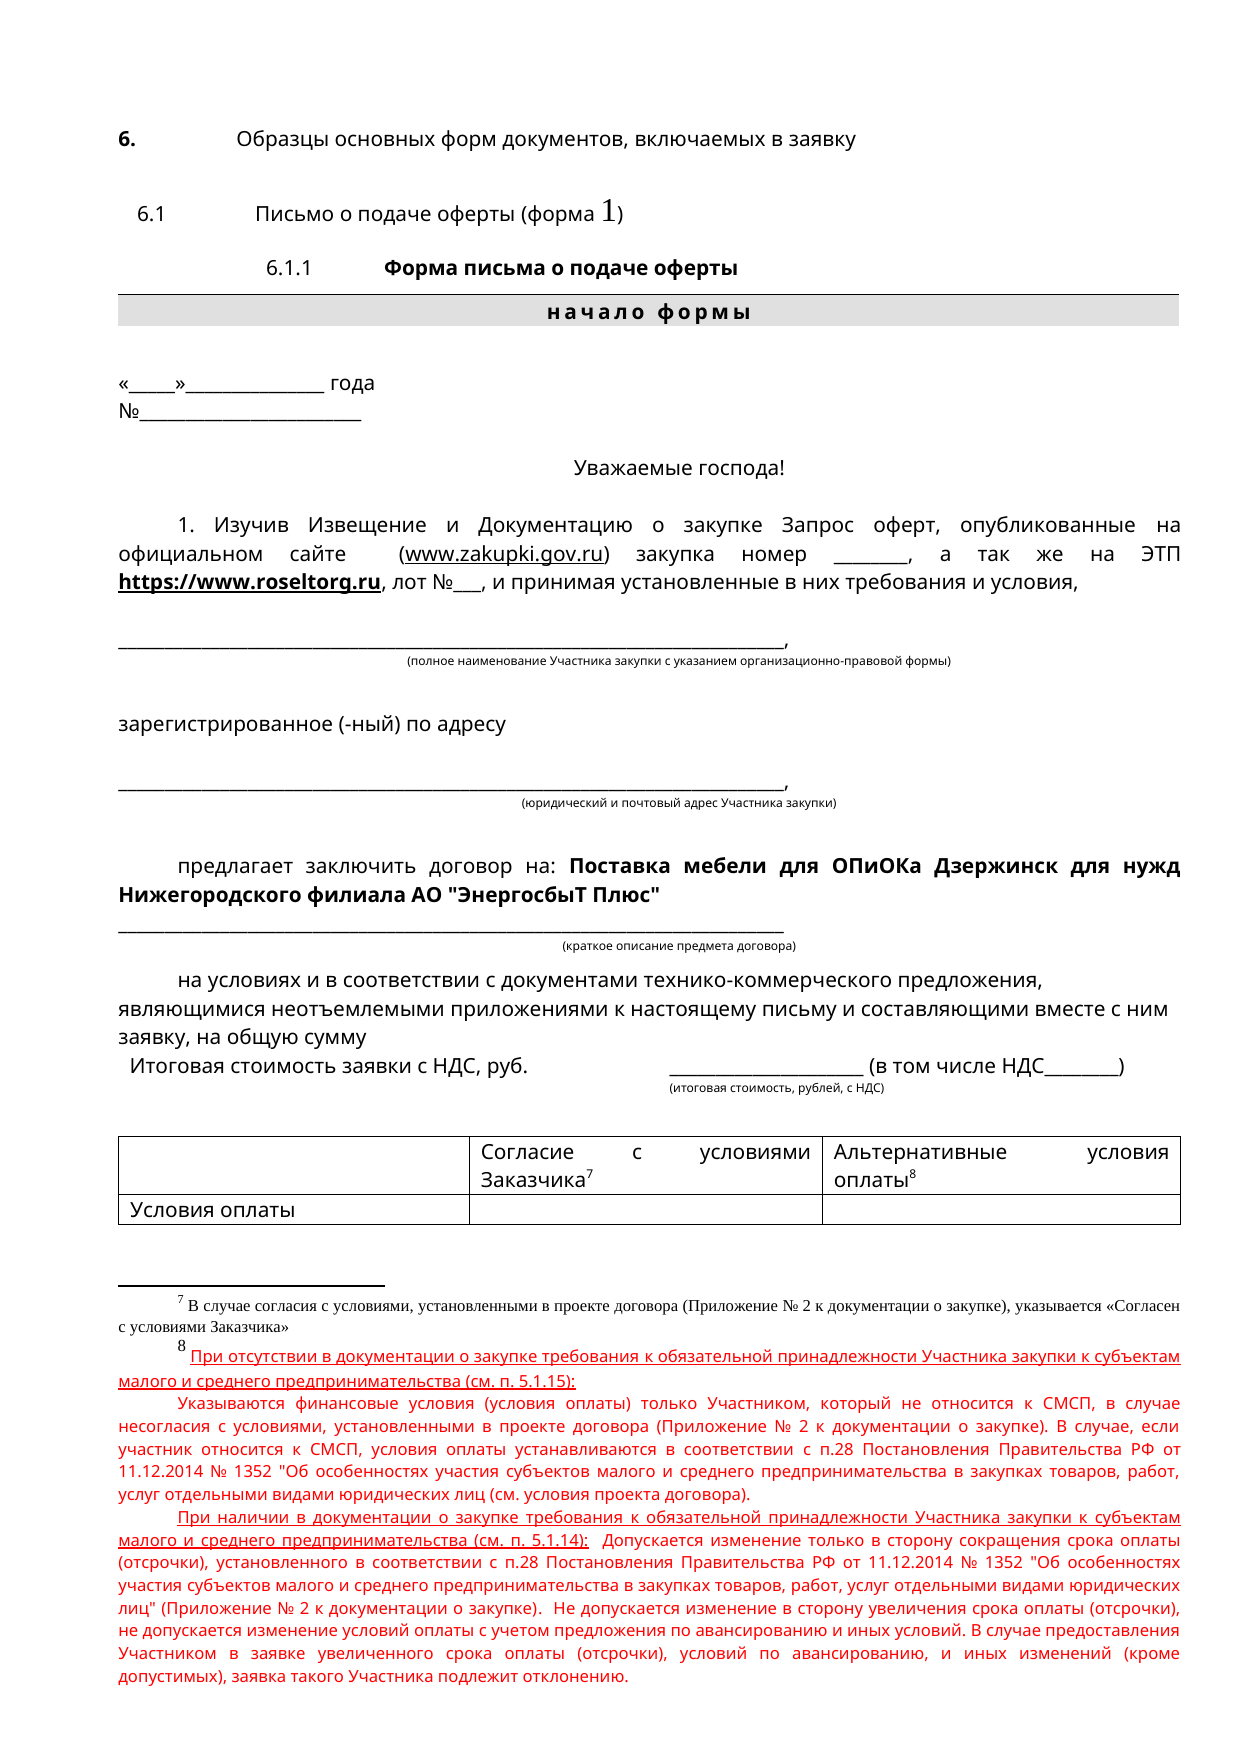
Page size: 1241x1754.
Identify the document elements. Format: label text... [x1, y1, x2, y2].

text ________________________________________________________________________, [118, 624, 1181, 653]
subtitle Письмо о подаче оферты (форма 1) [137, 190, 1181, 228]
table_cell [470, 1195, 822, 1223]
subtitle Образцы основных форм документов, включаемых в заявку [118, 124, 1181, 152]
list Форма письма о подаче оферты [266, 253, 1181, 282]
text (полное наименование Участника закупки с указанием организационно-правовой формы) [118, 653, 1181, 681]
text ________________________________________________________________________, [118, 766, 1181, 795]
text Уважаемые господа! [118, 453, 1181, 482]
table_cell [823, 1195, 1180, 1223]
text предлагает заключить договор на: Поставка мебели для ОПиОКа Дзержинск для нужд Нижегородского филиала АО "ЭнергосбыТ Плюс" [118, 852, 1181, 908]
text №________________________ [118, 397, 635, 425]
text на условиях и в соответствии с документами технико-коммерческого предложения, являющимися неотъемлемыми приложениями к настоящему письму и составляющими вместе с ним заявку, на общую сумму [118, 965, 1181, 1051]
text зарегистрированное (-ный) по адресу [118, 709, 1181, 738]
text «_____»_______________ года [118, 368, 635, 397]
text начало формы [118, 295, 1179, 326]
text (краткое описание предмета договора) [118, 937, 1181, 965]
table_header Альтернативные условия оплаты [823, 1137, 1180, 1194]
text 1. Изучив Извещение и Документацию о закупке Запрос оферт, опубликованные на официальном сайте (www.zakupki.gov.ru) закупка номер ________, а так же на ЭТП https://www.roseltorg.ru, лот №___, и принимая установленные в них требования и условия, [118, 510, 1181, 596]
table_header _____________________ (в том числе НДС________) (итоговая стоимость, рублей, с НДС) [658, 1051, 1198, 1108]
table_header Итоговая стоимость заявки с НДС, руб. [118, 1051, 658, 1108]
text ________________________________________________________________________ [118, 908, 1181, 937]
text (юридический и почтовый адрес Участника закупки) [118, 795, 1181, 823]
table_cell Условия оплаты [119, 1195, 469, 1223]
table_header [119, 1137, 469, 1194]
table_header Согласие с условиями Заказчика [470, 1137, 822, 1194]
